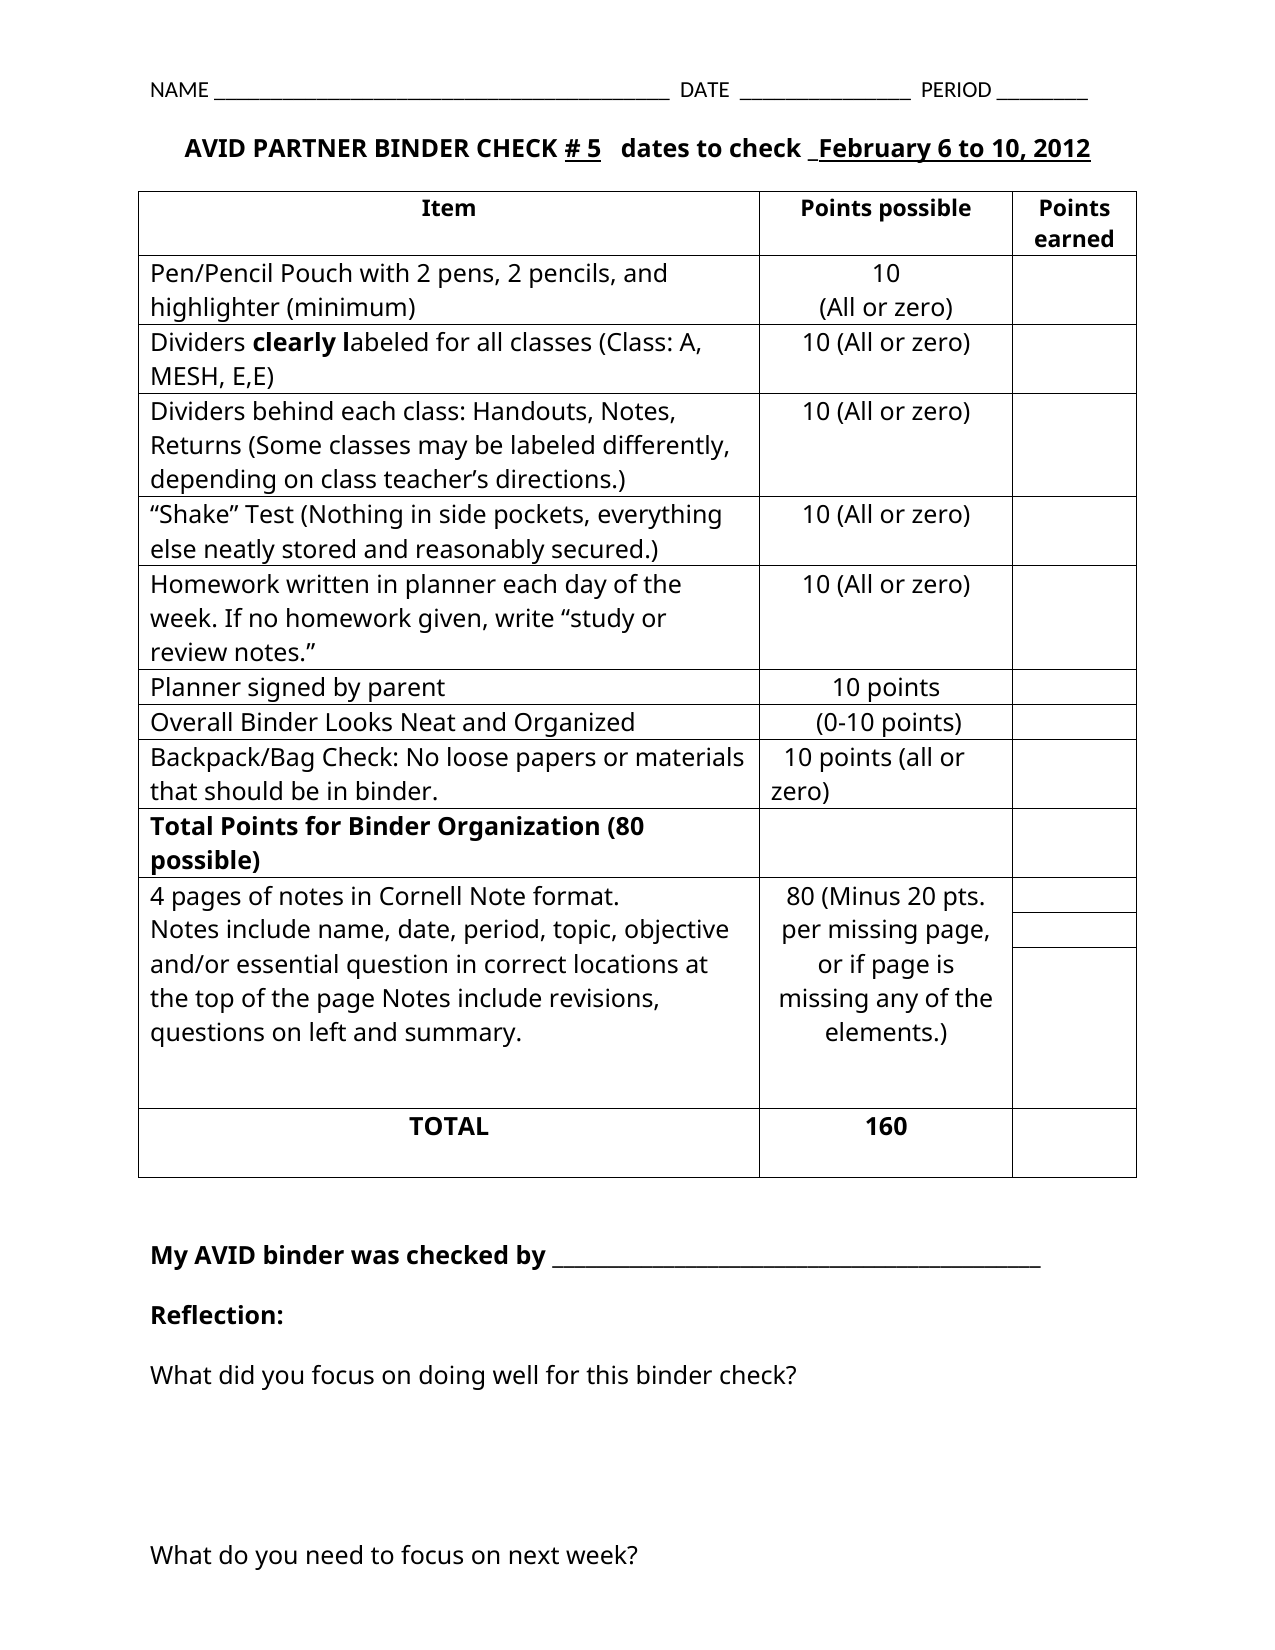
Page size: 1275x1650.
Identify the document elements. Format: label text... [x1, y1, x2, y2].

table_cell “Shake” Test (Nothing in side pockets, everything else neatly stored and reasonably secured.) [139, 497, 759, 565]
text AVID PARTNER BINDER CHECK # 5 dates to check _February 6 to 10, 2012 [150, 131, 1125, 165]
table_cell [1013, 913, 1136, 947]
table_cell [1013, 256, 1136, 324]
table_cell Total Points for Binder Organization (80 possible) [139, 809, 759, 877]
table_cell 10 points [760, 670, 1012, 704]
table_cell Pen/Pencil Pouch with 2 pens, 2 pencils, and highlighter (minimum) [139, 256, 759, 324]
table_cell 10 (All or zero) [760, 394, 1012, 496]
text What did you focus on doing well for this binder check? [150, 1358, 1125, 1392]
text Reflection: [150, 1298, 1125, 1332]
table_cell [1013, 948, 1136, 1108]
table_cell [1013, 566, 1136, 668]
table_cell Homework written in planner each day of the week. If no homework given, write “study or review notes.” [139, 566, 759, 668]
table_cell 10 points (all or zero) [760, 740, 1012, 808]
table_cell Planner signed by parent [139, 670, 759, 704]
table_cell [1013, 325, 1136, 393]
table_cell 10 (All or zero) [760, 497, 1012, 565]
table_cell [1013, 878, 1136, 912]
table_cell (0-10 points) [760, 705, 1012, 739]
table_cell [1013, 394, 1136, 496]
table_cell [1013, 809, 1136, 877]
table_cell [1013, 1109, 1136, 1177]
table_cell Overall Binder Looks Neat and Organized [139, 705, 759, 739]
table_cell 80 (Minus 20 pts. per missing page, or if page is missing any of the elements.) [760, 878, 1012, 1108]
table_cell [1013, 705, 1136, 739]
text My AVID binder was checked by ____________________________________________ [150, 1238, 1125, 1272]
table_header Points possible [760, 192, 1012, 254]
table_header Item [139, 192, 759, 254]
table_cell 160 [760, 1109, 1012, 1177]
table_cell [1013, 497, 1136, 565]
table_cell [760, 809, 1012, 877]
table_cell [1013, 670, 1136, 704]
table_cell Dividers clearly labeled for all classes (Class: A, MESH, E,E) [139, 325, 759, 393]
table_cell Dividers behind each class: Handouts, Notes, Returns (Some classes may be labeled differently, depending on class teacher’s directions.) [139, 394, 759, 496]
table_header Points earned [1013, 192, 1136, 254]
table_cell [1013, 740, 1136, 808]
table_cell 10 (All or zero) [760, 256, 1012, 324]
table_cell 4 pages of notes in Cornell Note format. Notes include name, date, period, topic, objective and/or essential question in correct locations at the top of the page Notes include revisions, questions on left and summary. [139, 878, 759, 1108]
table_cell 10 (All or zero) [760, 566, 1012, 668]
text What do you need to focus on next week? [150, 1538, 1125, 1572]
table_cell TOTAL [139, 1109, 759, 1177]
table_cell 10 (All or zero) [760, 325, 1012, 393]
table_cell Backpack/Bag Check: No loose papers or materials that should be in binder. [139, 740, 759, 808]
